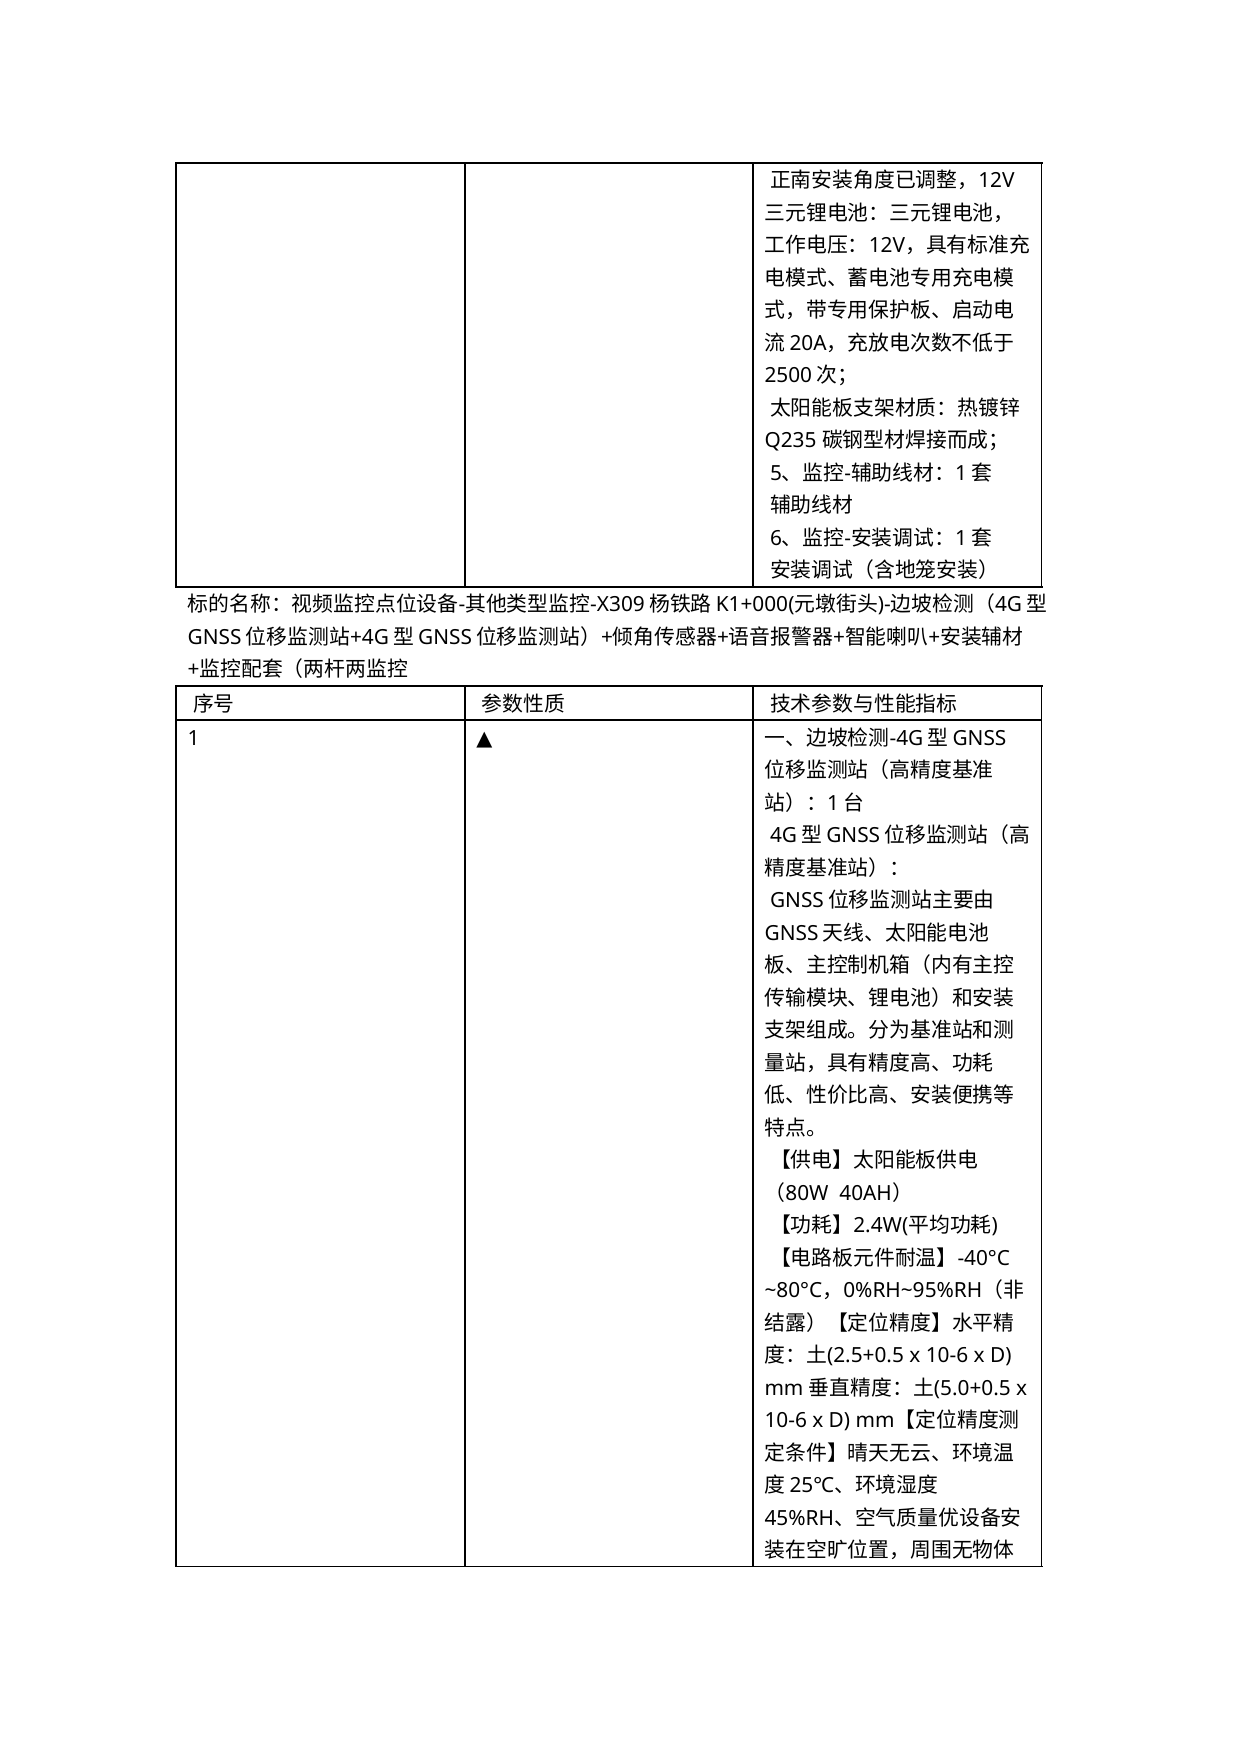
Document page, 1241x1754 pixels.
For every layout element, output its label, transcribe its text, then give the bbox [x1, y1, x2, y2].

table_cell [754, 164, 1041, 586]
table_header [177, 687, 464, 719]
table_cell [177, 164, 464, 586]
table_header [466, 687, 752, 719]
text 标的名称：视频监控点位设备-其他类型监控-X309杨铁路K1+000(元墩街头)-边坡检测（4G型GNSS位移监测站+4G型GNSS位移监测站）+倾角传感器+语音报警器+智能喇叭+安装辅材+监控配套（两杆两监控 [187, 588, 1053, 685]
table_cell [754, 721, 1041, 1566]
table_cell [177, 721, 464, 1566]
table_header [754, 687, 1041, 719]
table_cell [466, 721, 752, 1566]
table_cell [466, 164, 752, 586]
